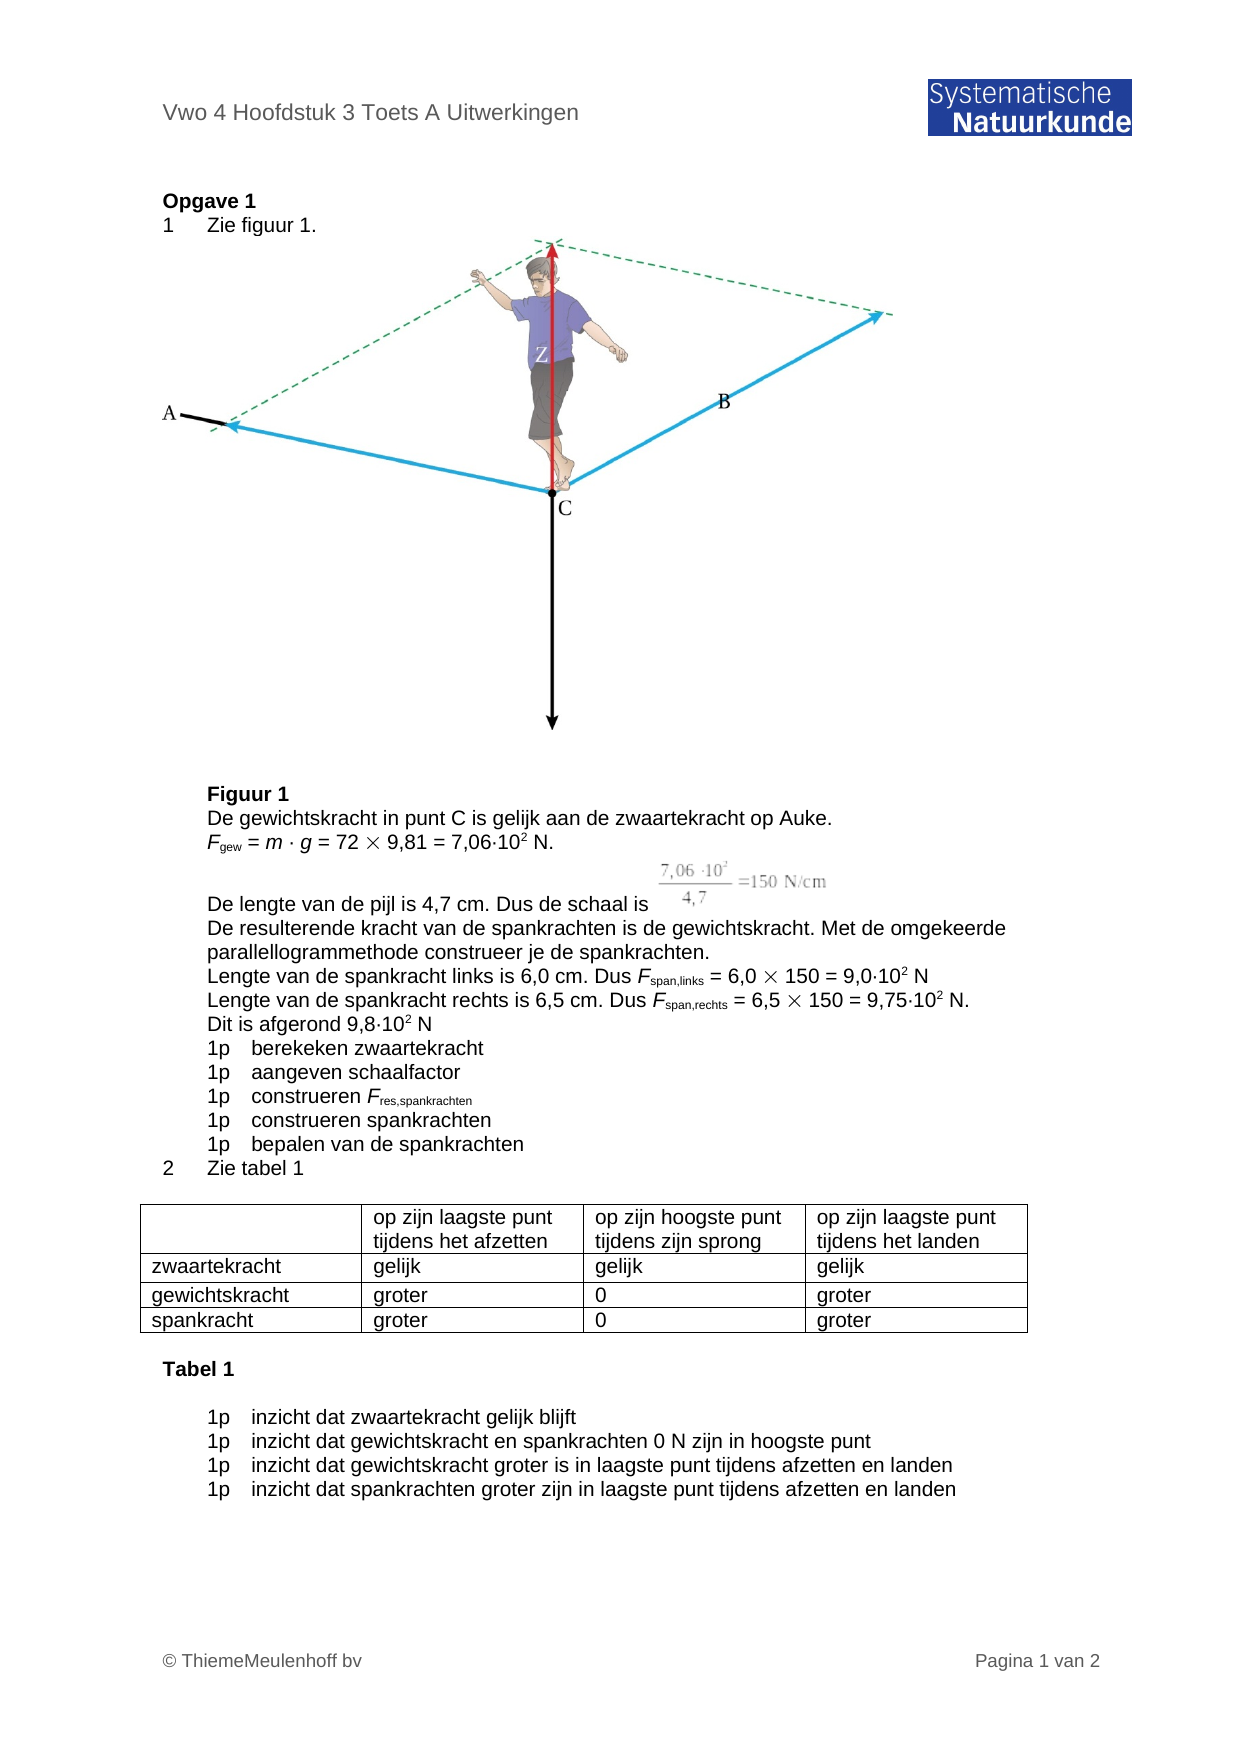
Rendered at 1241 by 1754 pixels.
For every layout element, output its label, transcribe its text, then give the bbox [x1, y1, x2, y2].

text De resulterende kracht van de spankrachten is de gewichtskracht. Met de omgekeerde parallellogrammethode construeer je de spankrachten. [207, 916, 1078, 964]
text 1p inzicht dat spankrachten groter zijn in laagste punt tijdens afzetten en landen [162, 1477, 1078, 1501]
table_cell gelijk [362, 1254, 583, 1282]
text 1 Zie figuur 1. [162, 213, 1078, 237]
text De gewichtskracht in punt C is gelijk aan de zwaartekracht op Auke. [162, 806, 1078, 829]
text Lengte van de spankracht rechts is 6,5 cm. Dus Fspan,rechts = 6,5 150 = 9,75∙102 N. [162, 988, 1078, 1012]
text 1p aangeven schaalfactor [162, 1060, 1078, 1084]
table_cell 0 [584, 1308, 805, 1332]
text 1p inzicht dat gewichtskracht groter is in laagste punt tijdens afzetten en landen [162, 1453, 1078, 1477]
table_cell gewichtskracht [141, 1283, 361, 1307]
text 1p construeren Fres,spankrachten [162, 1084, 1078, 1108]
text Tabel 1 [162, 1357, 1078, 1381]
table_cell gelijk [806, 1254, 1027, 1282]
table_cell groter [806, 1308, 1027, 1332]
table_cell 0 [584, 1283, 805, 1307]
table_cell groter [362, 1283, 583, 1307]
table_cell spankracht [141, 1308, 361, 1332]
text 2 Zie tabel 1 [162, 1156, 1078, 1180]
text 1p berekeken zwaartekracht [162, 1036, 1078, 1060]
text 1p construeren spankrachten [162, 1108, 1078, 1132]
text Figuur 1 [162, 782, 1078, 806]
table_cell groter [362, 1308, 583, 1332]
table_header [141, 1205, 361, 1253]
text Lengte van de spankracht links is 6,0 cm. Dus Fspan,links = 6,0 150 = 9,0∙102 N [162, 964, 1078, 988]
table_header op zijn laagste punt tijdens het afzetten [362, 1205, 583, 1253]
table_cell zwaartekracht [141, 1254, 361, 1282]
text Dit is afgerond 9,8∙102 N [162, 1012, 1078, 1036]
picture [928, 79, 1132, 136]
text 1p inzicht dat zwaartekracht gelijk blijft [162, 1405, 1078, 1429]
table_cell gelijk [584, 1254, 805, 1282]
picture [162, 236, 893, 730]
table_header op zijn laagste punt tijdens het landen [806, 1205, 1027, 1253]
table_cell groter [806, 1283, 1027, 1307]
text Opgave 1 [162, 189, 1078, 213]
text De lengte van de pijl is 4,7 cm. Dus de schaal is [162, 854, 1078, 916]
text 1p bepalen van de spankrachten [162, 1132, 1078, 1156]
table_header op zijn hoogste punt tijdens zijn sprong [584, 1205, 805, 1253]
text Fgew = m ∙ g = 72 9,81 = 7,06∙102 N. [162, 829, 1078, 854]
text 1p inzicht dat gewichtskracht en spankrachten 0 N zijn in hoogste punt [162, 1429, 1078, 1453]
